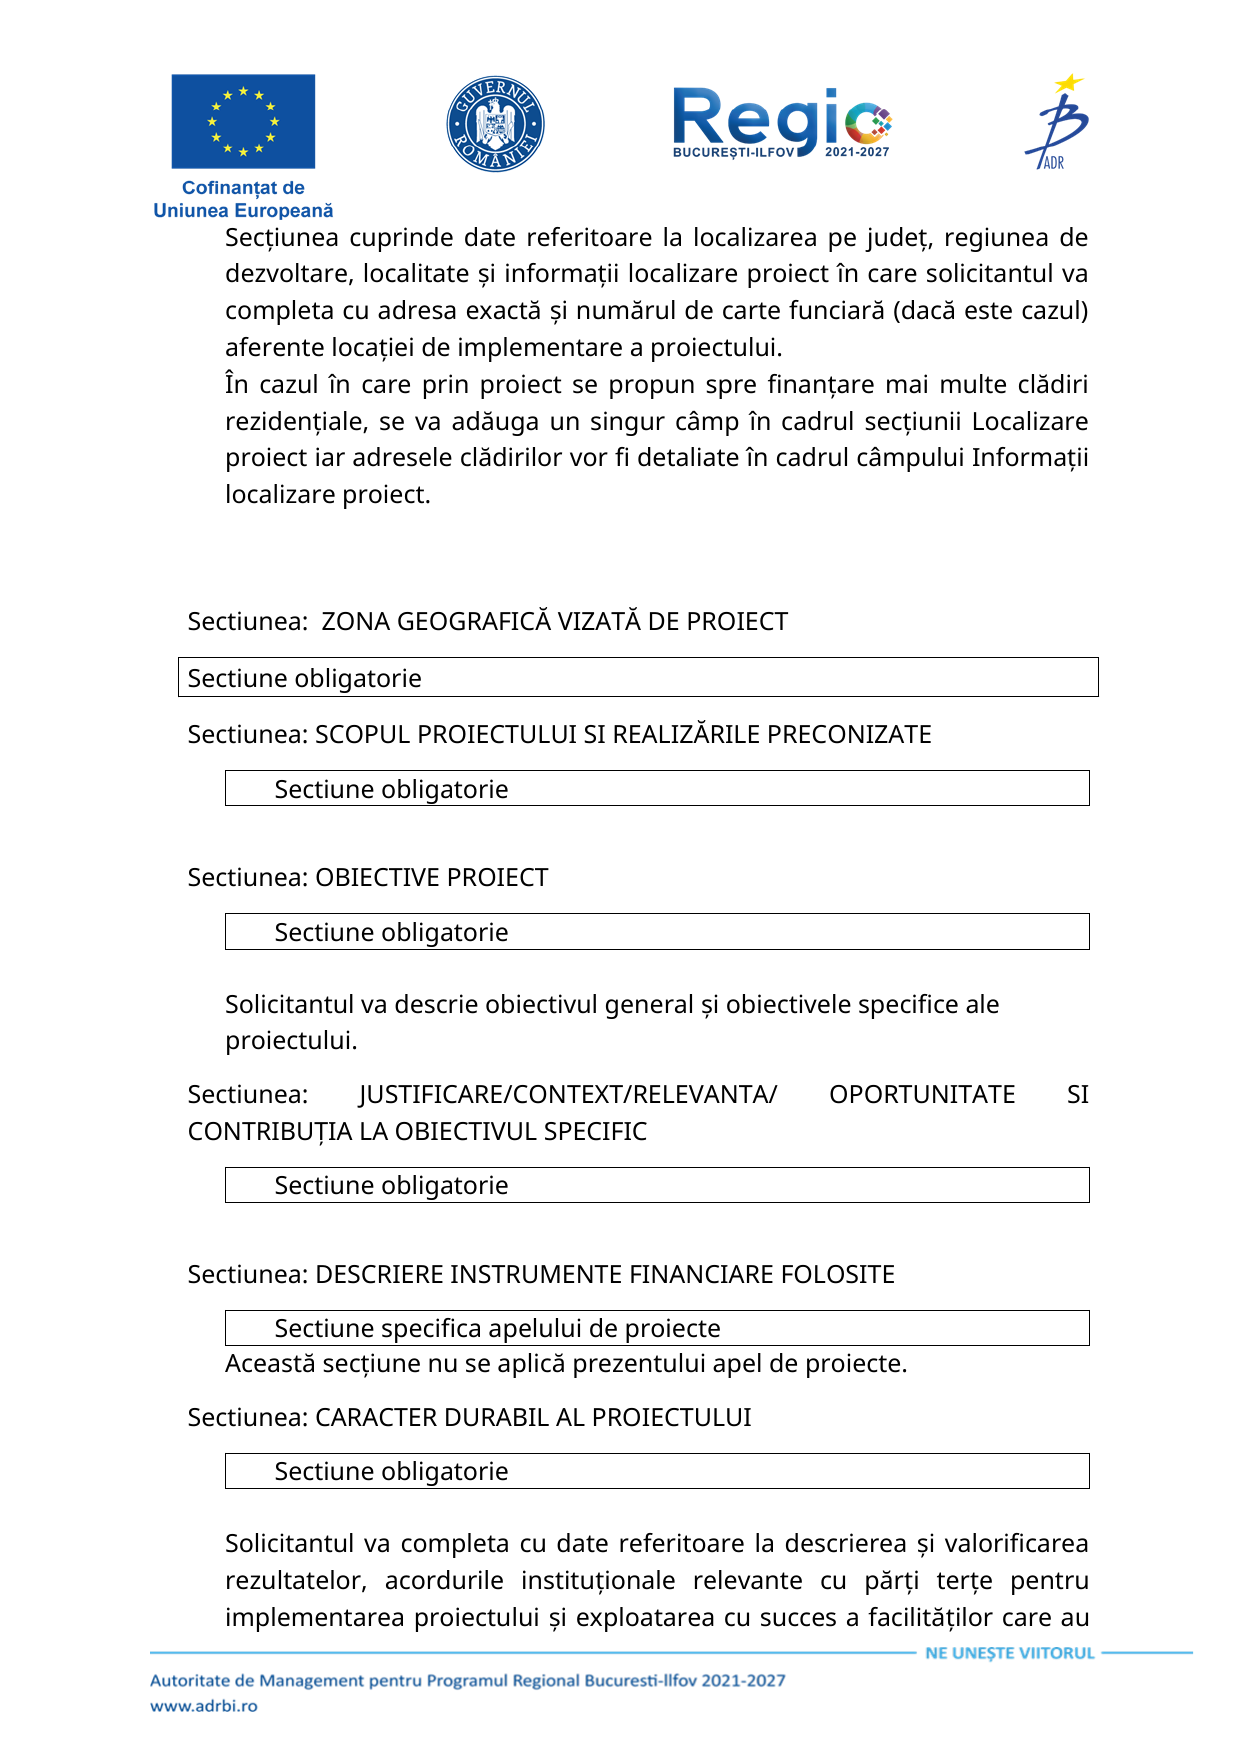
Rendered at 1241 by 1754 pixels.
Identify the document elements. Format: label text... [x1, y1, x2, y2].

table_header Sectiune obligatorie [226, 771, 1089, 805]
text Sectiunea: ZONA GEOGRAFICĂ VIZATĂ DE PROIECT [187, 604, 1090, 638]
text Sectiunea: JUSTIFICARE/CONTEXT/RELEVANTA/ OPORTUNITATE SI CONTRIBUȚIA LA OBIECTIVUL SPECIFIC [187, 1076, 1090, 1147]
table_header Sectiune obligatorie [226, 1168, 1089, 1202]
text Sectiunea: DESCRIERE INSTRUMENTE FINANCIARE FOLOSITE [187, 1256, 1090, 1290]
list Această secțiune nu se aplică prezentului apel de proiecte. [225, 1346, 1090, 1380]
table_header Sectiune obligatorie [226, 1454, 1089, 1488]
table_header Sectiune obligatorie [226, 914, 1089, 948]
text Sectiunea: SCOPUL PROIECTULUI SI REALIZĂRILE PRECONIZATE [187, 717, 1090, 751]
text Sectiunea: OBIECTIVE PROIECT [187, 860, 1090, 894]
table_header Sectiune specifica apelului de proiecte [226, 1311, 1089, 1345]
picture [150, 1647, 1194, 1712]
list Solicitantul va descrie obiectivul general și obiectivele specifice ale proiectului. [225, 986, 1090, 1057]
list În cazul în care prin proiect se propun spre finanțare mai multe clădiri rezidențiale, se va adăuga un singur câmp în cadrul secțiunii Localizare proiect iar adresele clădirilor vor fi detaliate în cadrul câmpului Informații localizare proiect. [225, 366, 1090, 511]
picture [150, 73, 1091, 220]
text Sectiune obligatorie [179, 658, 1098, 696]
list Secțiunea cuprinde date referitoare la localizarea pe județ, regiunea de dezvoltare, localitate și informații localizare proiect în care solicitantul va completa cu adresa exactă și numărul de carte funciară (dacă este cazul) aferente locației de implementare a proiectului. [225, 220, 1090, 364]
text Sectiunea: CARACTER DURABIL AL PROIECTULUI [187, 1399, 1090, 1433]
